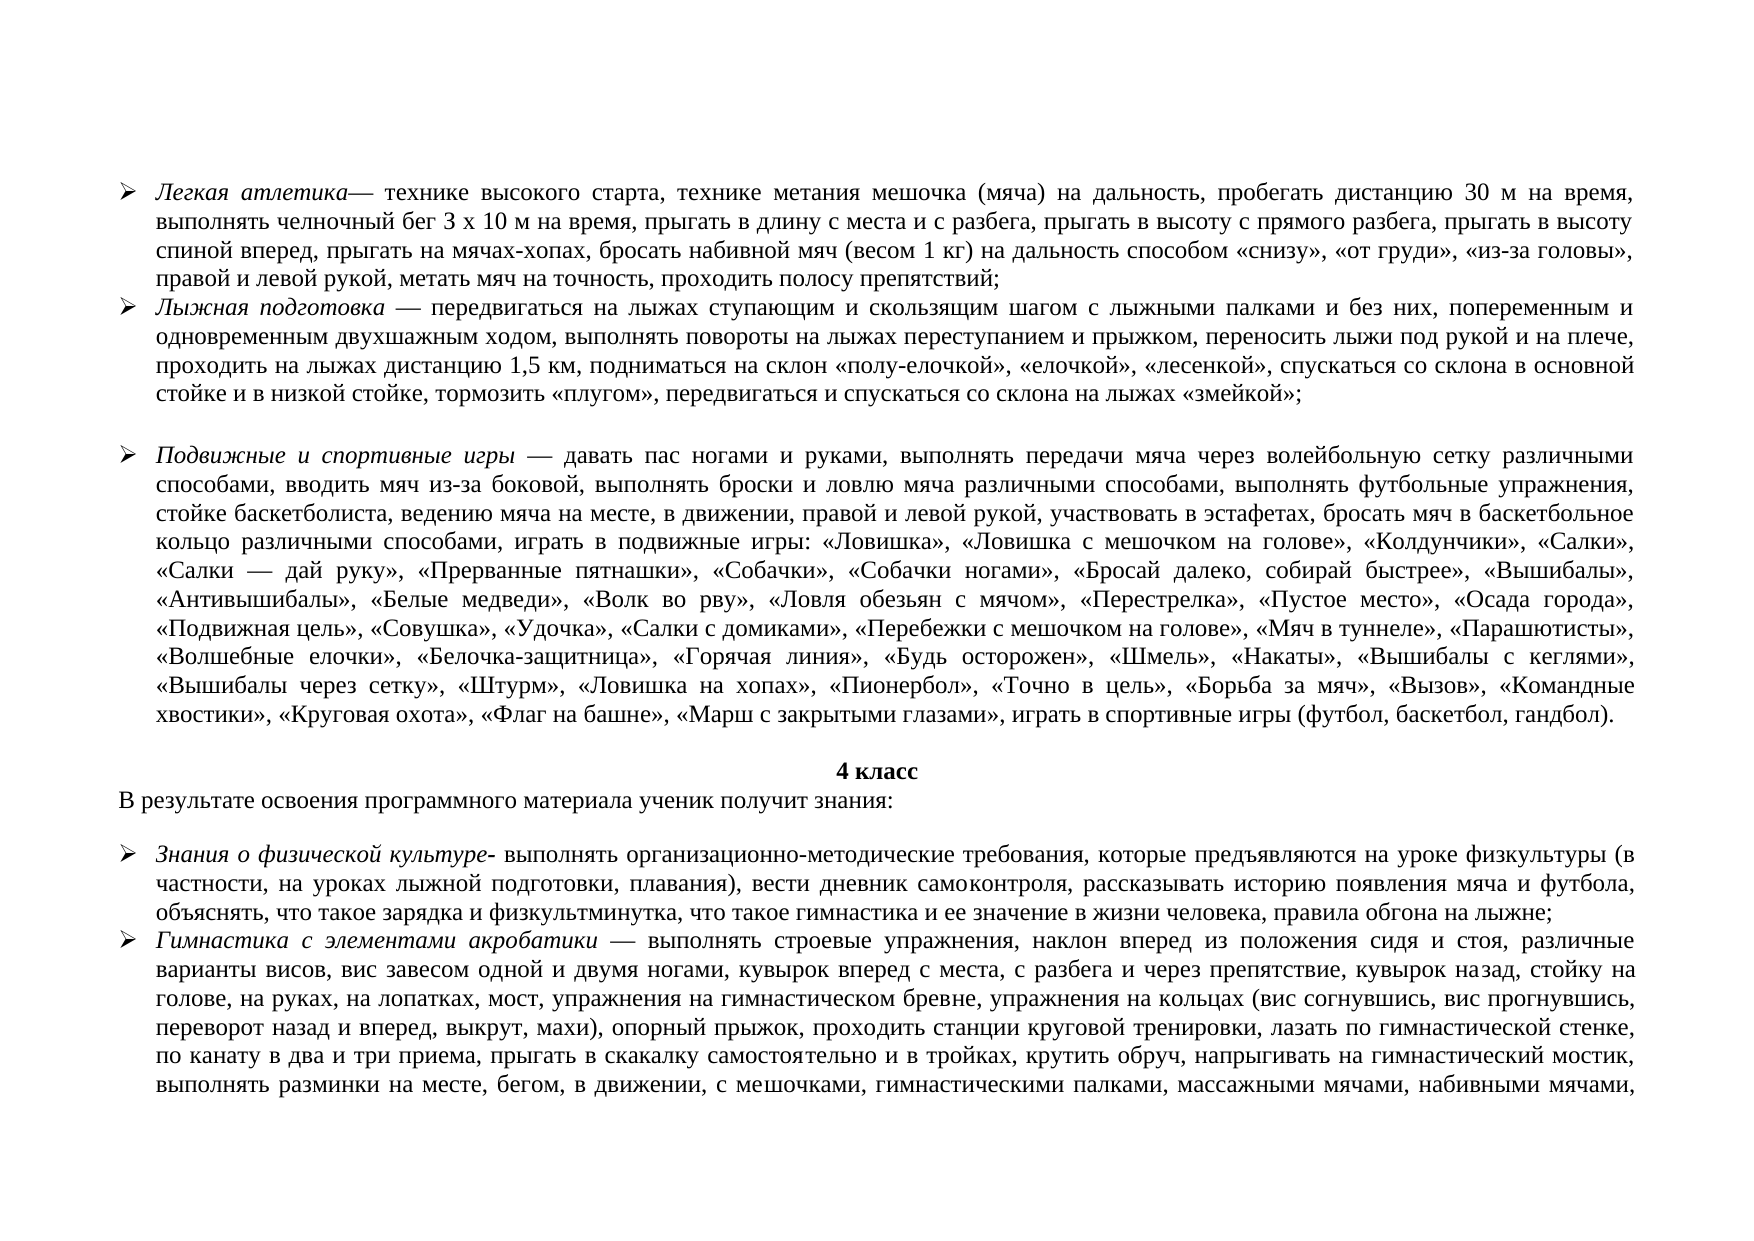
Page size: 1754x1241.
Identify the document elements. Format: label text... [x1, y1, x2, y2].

list Знания о физической культуре- выполнять организационно-методические требования, которые предъявляются на уроке физкультуры (в частности, на уроках лыжной подготовки, плавания), вести дневник самоконтроля, рассказывать историю появления мяча и футбола, объяснять, что такое зарядка и физкультминутка, что такое гимнастика и ее значение в жизни человека, правила обгона на лыжне; [118, 839, 1636, 925]
text В результате освоения программного материала ученик получит знания: [118, 785, 1636, 814]
list Подвижные и спортивные игры — давать пас ногами и руками, выполнять передачи мяча через волейбольную сетку различными способами, вводить мяч из-за боковой, выполнять броски и ловлю мяча различными способами, выполнять футбольные упражнения, стойке баскетболиста, ведению мяча на месте, в движении, правой и левой рукой, участвовать в эстафетах, бросать мяч в баскетбольное кольцо различными способами, играть в подвижные игры: «Ловишка», «Ловишка с мешочком на голове», «Колдунчики», «Салки», «Салки — дай руку», «Прерванные пятнашки», «Собачки», «Собачки ногами», «Бросай далеко, собирай быстрее», «Вышибалы», «Антивышибалы», «Белые медведи», «Волк во рву», «Ловля обезьян с мячом», «Перестрелка», «Пустое место», «Осада города», «Подвижная цель», «Совушка», «Удочка», «Салки с домиками», «Перебежки с мешочком на голове», «Мяч в туннеле», «Парашютисты», «Волшебные елочки», «Белочка-защитница», «Горячая линия», «Будь осторожен», «Шмель», «Накаты», «Вышибалы с кеглями», «Вышибалы через сетку», «Штурм», «Ловишка на хопах», «Пионербол», «Точно в цель», «Борьба за мяч», «Вызов», «Командные хвостики», «Круговая охота», «Флаг на башне», «Марш с закрытыми глазами», играть в спортивные игры (футбол, баскетбол, гандбол). [118, 440, 1636, 728]
list Лыжная подготовка — передвигаться на лыжах ступающим и скользящим шагом с лыжными палками и без них, попеременным и одновременным двухшажным ходом, выполнять повороты на лыжах переступанием и прыжком, переносить лыжи под рукой и на плече, проходить на лыжах дистанцию 1,5 км, подниматься на склон «полу-елочкой», «елочкой», «лесенкой», спускаться со склона в основной стойке и в низкой стойке, тормозить «плугом», передвигаться и спускаться со склона на лыжах «змейкой»; [118, 292, 1636, 407]
text 4 класс [118, 756, 1636, 785]
list Легкая атлетика— технике высокого старта, технике метания мешочка (мяча) на дальность, пробегать дистанцию 30 м на время, выполнять челночный бег З х 10 м на время, прыгать в длину с места и с разбега, прыгать в высоту с прямого разбега, прыгать в высоту спиной вперед, прыгать на мячах-хопах, бросать набивной мяч (весом 1 кг) на дальность способом «снизу», «от груди», «из-за головы», правой и левой рукой, метать мяч на точность, проходить полосу препятствий; [118, 177, 1636, 292]
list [118, 925, 1636, 1098]
